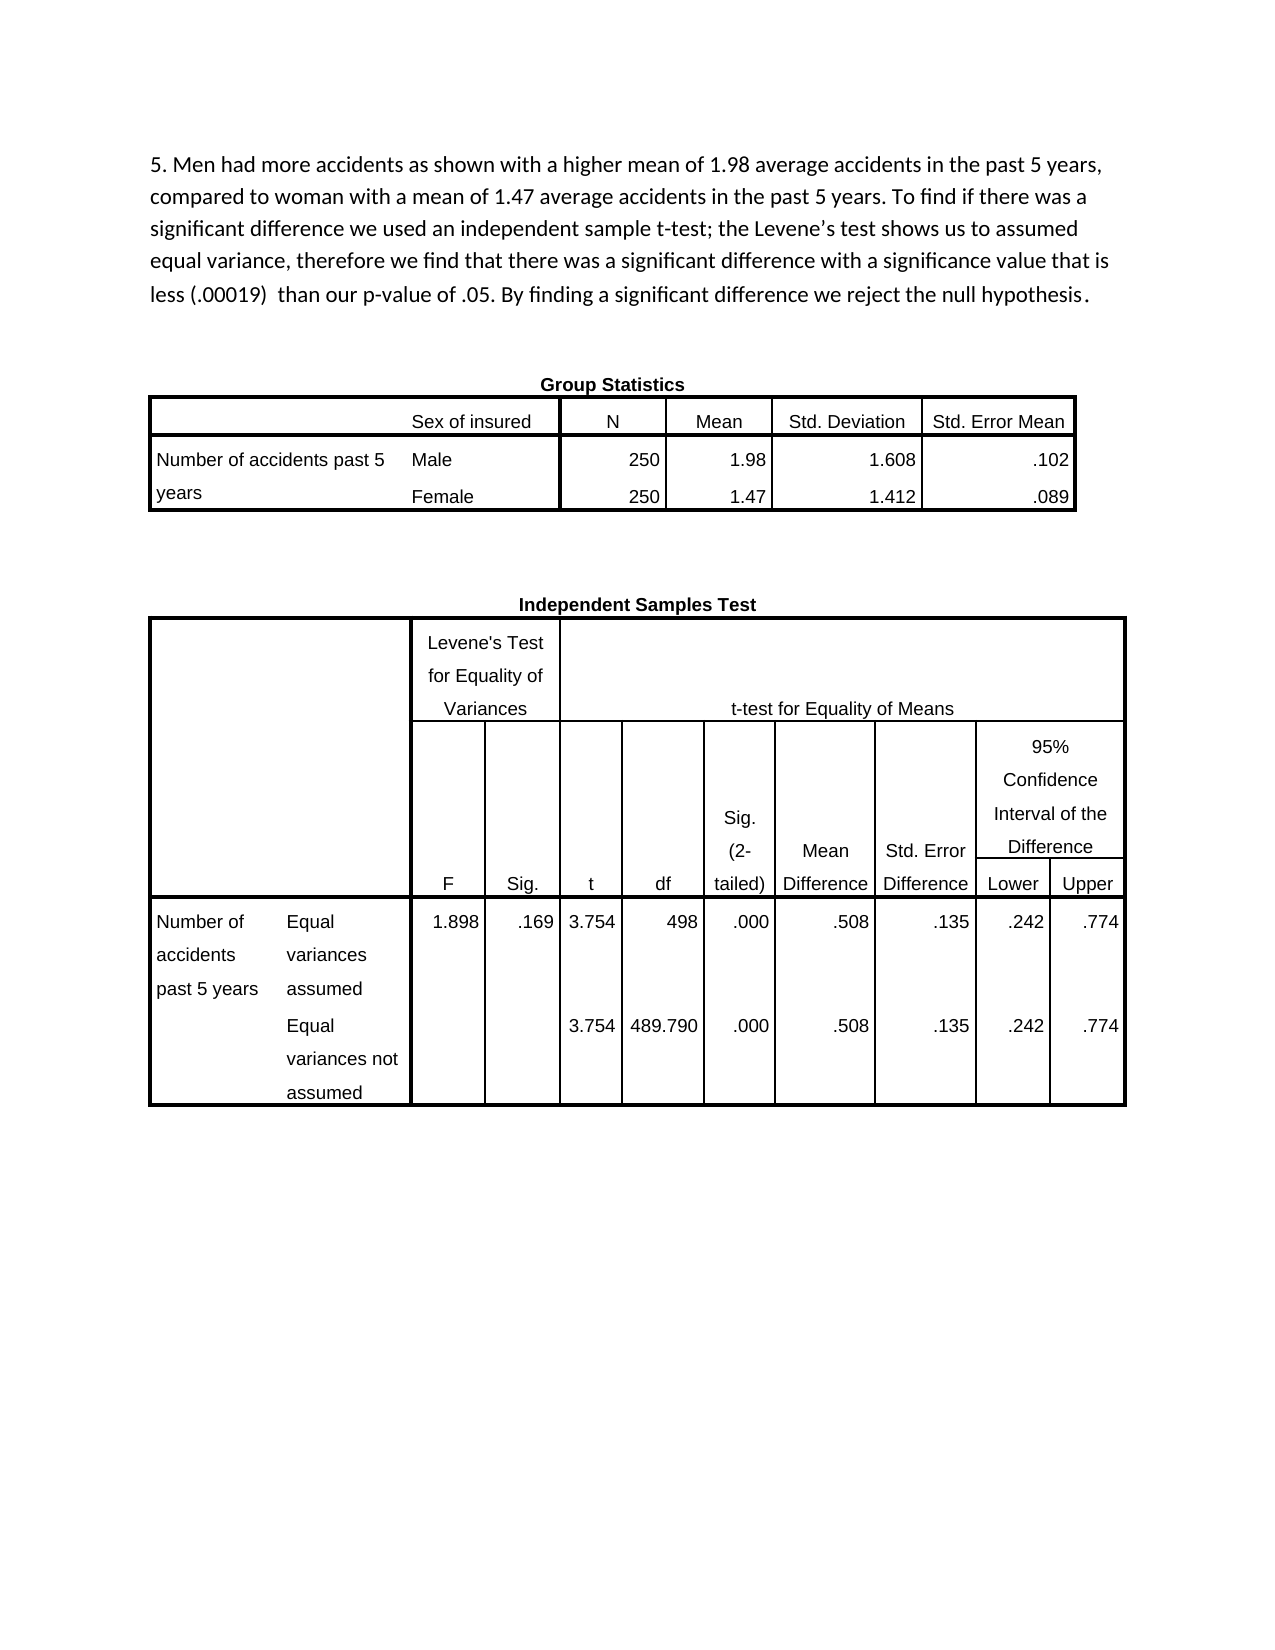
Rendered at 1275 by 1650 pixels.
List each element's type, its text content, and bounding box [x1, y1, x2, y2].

table_header Group Statistics [150, 362, 1075, 395]
table_cell 1.47 [667, 470, 771, 508]
table_cell Sex of insured [405, 399, 558, 433]
table_cell Lower [977, 859, 1049, 895]
table_cell .508 [776, 899, 874, 999]
table_cell .242 [977, 999, 1049, 1103]
table_cell .169 [486, 899, 559, 999]
table_cell N [562, 399, 665, 433]
table_cell .242 [977, 899, 1049, 999]
table_cell 498 [623, 899, 703, 999]
table_cell Equal variances not assumed [280, 999, 409, 1103]
table_cell 489.790 [623, 999, 703, 1103]
table_cell 3.754 [561, 999, 621, 1103]
table_cell t-test for Equality of Means [561, 620, 1123, 720]
table_cell Female [405, 470, 558, 508]
table_cell 3.754 [561, 899, 621, 999]
table_cell .000 [705, 899, 774, 999]
table_cell Mean Difference [776, 722, 874, 895]
table_cell Number of accidents past 5 years [152, 437, 405, 508]
table_cell Std. Error Difference [876, 722, 975, 895]
table_cell Sig. (2-tailed) [705, 722, 774, 895]
table_cell [413, 999, 484, 1103]
table_cell .135 [876, 999, 975, 1103]
table_cell .135 [876, 899, 975, 999]
table_cell 95% Confidence Interval of the Difference [977, 722, 1123, 857]
table_cell Std. Error Mean [923, 399, 1073, 433]
table_cell 250 [562, 470, 665, 508]
table_cell Number of accidents past 5 years [152, 899, 280, 1103]
table_cell 1.608 [773, 437, 921, 470]
table_cell .000 [705, 999, 774, 1103]
table_cell 1.412 [773, 470, 921, 508]
table_cell Male [405, 437, 558, 470]
table_cell [486, 999, 559, 1103]
table_cell [152, 620, 409, 895]
table_cell Mean [667, 399, 771, 433]
text 5. Men had more accidents as shown with a higher mean of 1.98 average accidents in the past 5 years, compared to woman with a mean of 1.47 average accidents in the past 5 years. To find if there was a significant difference we used an independent sample t-test; the Levene’s test shows us to assumed equal variance, therefore we find that there was a significant difference with a significance value that is less (.00019) than our p-value of .05. By finding a significant difference we reject the null hypothesis. [150, 150, 1125, 308]
table_cell Levene's Test for Equality of Variances [413, 620, 559, 720]
table_cell .508 [776, 999, 874, 1103]
table_cell 1.898 [413, 899, 484, 999]
table_cell .089 [923, 470, 1073, 508]
table_cell t [561, 722, 621, 895]
table_cell Upper [1051, 859, 1123, 895]
table_cell [152, 399, 405, 433]
table_cell .774 [1051, 999, 1123, 1103]
table_cell F [413, 722, 484, 895]
table_cell .102 [923, 437, 1073, 470]
table_cell 250 [562, 437, 665, 470]
table_cell df [623, 722, 703, 895]
table_cell Equal variances assumed [280, 899, 409, 999]
table_cell .774 [1051, 899, 1123, 999]
table_cell 1.98 [667, 437, 771, 470]
table_header Independent Samples Test [150, 582, 1125, 616]
table_cell Sig. [486, 722, 559, 895]
table_cell Std. Deviation [773, 399, 921, 433]
